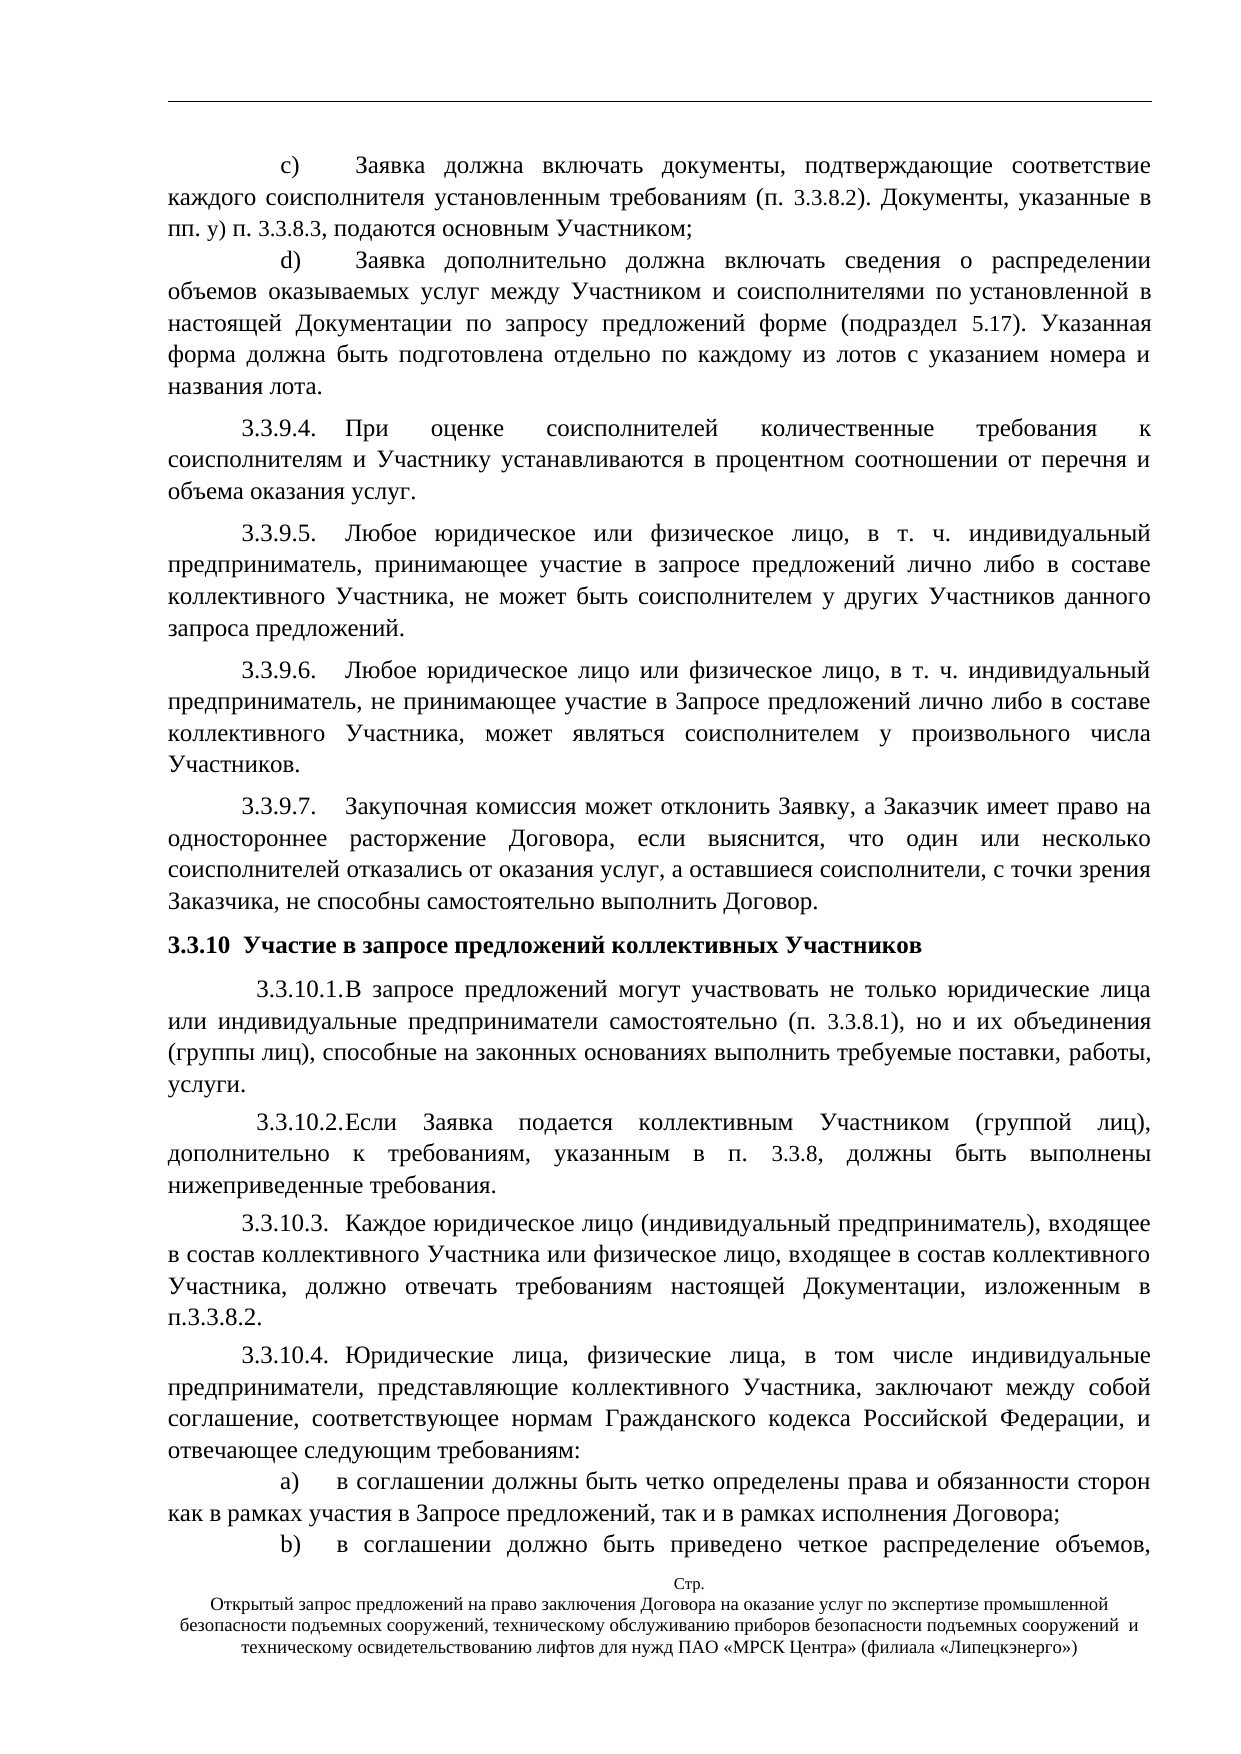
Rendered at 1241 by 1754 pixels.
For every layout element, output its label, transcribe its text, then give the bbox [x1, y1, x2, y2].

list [168, 1529, 1152, 1558]
list Каждое юридическое лицо (индивидуальный предприниматель), входящее в состав коллективного Участника или физическое лицо, входящее в состав коллективного Участника, должно отвечать требованиям настоящей Документации, изложенным в п.3.3.8.2. [168, 1208, 1152, 1331]
list Заявка должна включать документы, подтверждающие соответствие каждого соисполнителя установленным требованиям (п. 3.3.8.2). Документы, указанные в пп. у) п. 3.3.8.3, подаются основным Участником; [168, 150, 1152, 242]
list в соглашении должны быть четко определены права и обязанности сторон как в рамках участия в Запросе предложений, так и в рамках исполнения Договора; [168, 1466, 1152, 1527]
list При оценке соисполнителей количественные требования к соисполнителям и Участнику устанавливаются в процентном соотношении от перечня и объема оказания услуг. [168, 413, 1152, 505]
list Любое юридическое или физическое лицо, в т. ч. индивидуальный предприниматель, принимающее участие в запросе предложений лично либо в составе коллективного Участника, не может быть соисполнителем у других Участников данного запроса предложений. [168, 518, 1152, 641]
list Закупочная комиссия может отклонить Заявку, а Заказчик имеет право на одностороннее расторжение Договора, если выяснится, что один или несколько соисполнителей отказались от оказания услуг, а оставшиеся соисполнители, с точки зрения Заказчика, не способны самостоятельно выполнить Договор. [168, 791, 1152, 915]
list Любое юридическое лицо или физическое лицо, в т. ч. индивидуальный предприниматель, не принимающее участие в Запросе предложений лично либо в составе коллективного Участника, может являться соисполнителем у произвольного числа Участников. [168, 655, 1152, 778]
list Если Заявка подается коллективным Участником (группой лиц), дополнительно к требованиям, указанным в п. 3.3.8, должны быть выполнены нижеприведенные требования. [168, 1107, 1152, 1198]
list Юридические лица, физические лица, в том числе индивидуальные предприниматели, представляющие коллективного Участника, заключают между собой соглашение, соответствующее нормам Гражданского кодекса Российской Федерации, и отвечающее следующим требованиям: [168, 1340, 1152, 1463]
list В запросе предложений могут участвовать не только юридические лица или индивидуальные предприниматели самостоятельно (п. 3.3.8.1), но и их объединения (группы лиц), способные на законных основаниях выполнить требуемые поставки, работы, услуги. [168, 974, 1152, 1098]
list Заявка дополнительно должна включать сведения о распределении объемов оказываемых услуг между Участником и соисполнителями по установленной в настоящей Документации по запросу предложений форме (подраздел 5.17). Указанная форма должна быть подготовлена отдельно по каждому из лотов с указанием номера и названия лота. [168, 245, 1152, 400]
subtitle Участие в запросе предложений коллективных Участников [168, 930, 1152, 959]
